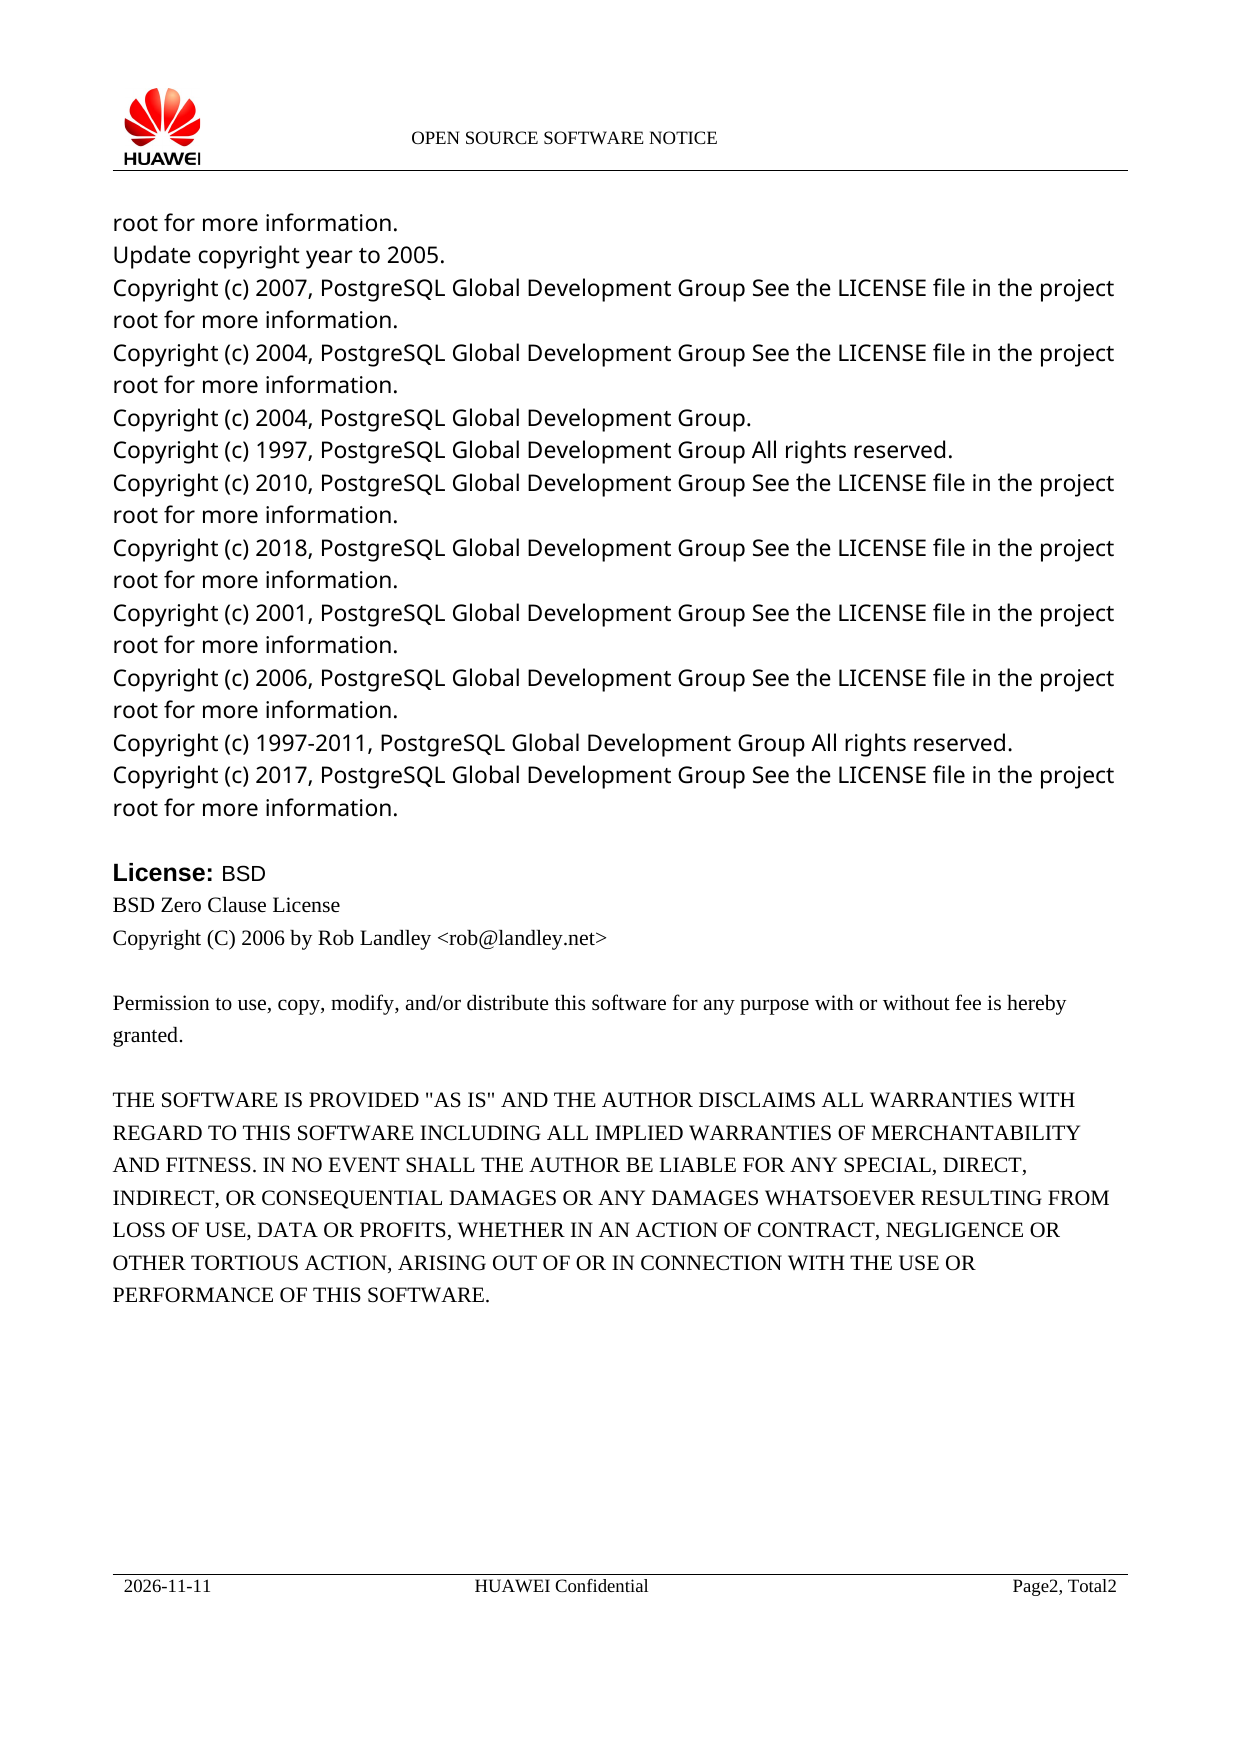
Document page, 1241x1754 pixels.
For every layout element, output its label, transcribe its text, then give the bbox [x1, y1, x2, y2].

text BSD Zero Clause License Copyright (C) 2006 by Rob Landley <rob@landley.net> Permission to use, copy, modify, and/or distribute this software for any purpose with or without fee is hereby granted. THE SOFTWARE IS PROVIDED "AS IS" AND THE AUTHOR DISCLAIMS ALL WARRANTIES WITH REGARD TO THIS SOFTWARE INCLUDING ALL IMPLIED WARRANTIES OF MERCHANTABILITY AND FITNESS. IN NO EVENT SHALL THE AUTHOR BE LIABLE FOR ANY SPECIAL, DIRECT, INDIRECT, OR CONSEQUENTIAL DAMAGES OR ANY DAMAGES WHATSOEVER RESULTING FROM LOSS OF USE, DATA OR PROFITS, WHETHER IN AN ACTION OF CONTRACT, NEGLIGENCE OR OTHER TORTIOUS ACTION, ARISING OUT OF OR IN CONNECTION WITH THE USE OR PERFORMANCE OF THIS SOFTWARE. [112, 889, 1128, 1344]
text License: BSD [112, 856, 1128, 889]
picture [124, 88, 201, 165]
